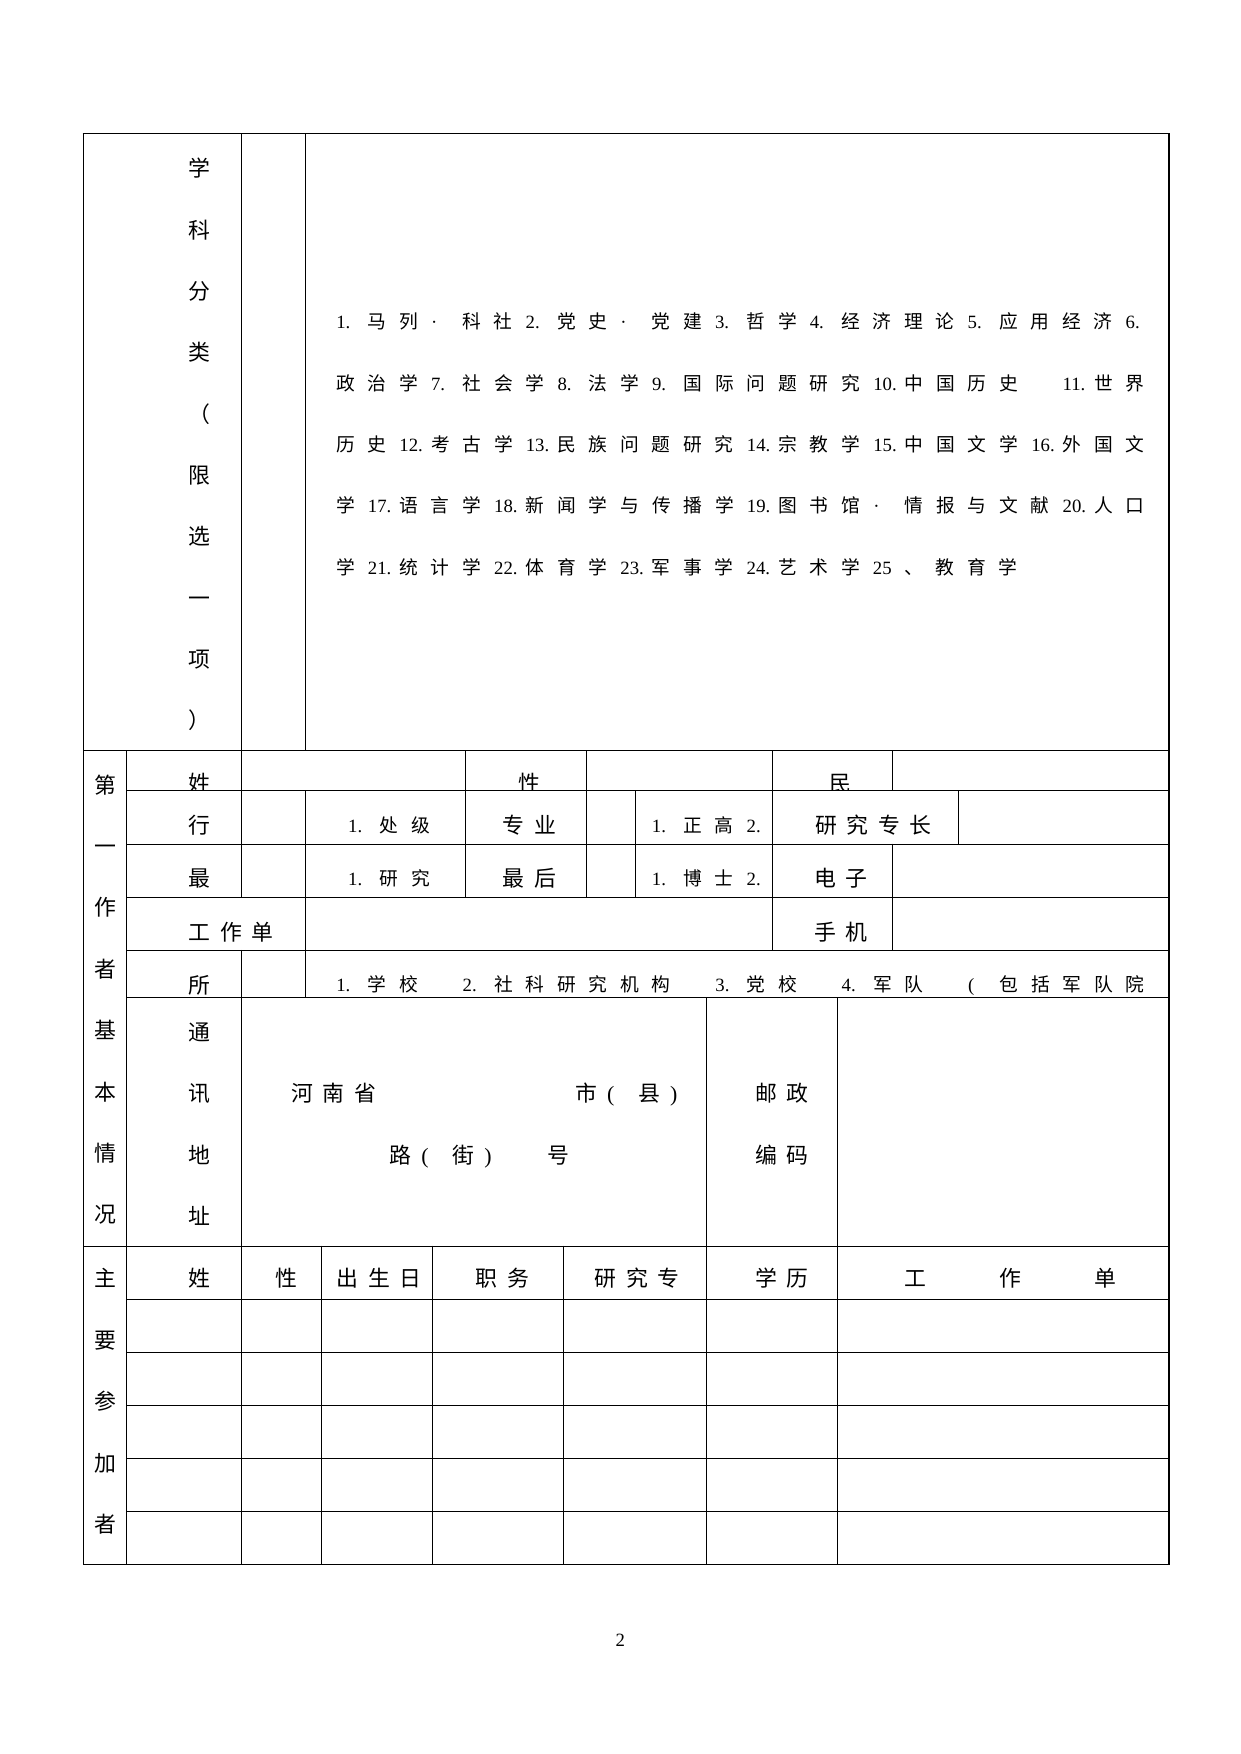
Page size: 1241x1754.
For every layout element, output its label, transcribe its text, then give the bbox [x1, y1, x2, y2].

table_cell [564, 1300, 706, 1352]
table_cell [322, 1512, 432, 1564]
table_cell [433, 1353, 563, 1405]
table_cell 姓 名 [127, 751, 241, 790]
table_cell [433, 1459, 563, 1511]
table_cell [564, 1406, 706, 1458]
table_cell [242, 134, 305, 750]
table_cell 研究专长 [564, 1247, 706, 1299]
table_cell [707, 1353, 837, 1405]
table_cell [838, 1459, 1168, 1511]
table_cell 学科分类 （限选一项） [84, 134, 241, 750]
table_cell 通讯地址 [127, 998, 241, 1246]
table_cell [587, 751, 772, 790]
table_cell [242, 791, 305, 843]
table_cell [322, 1300, 432, 1352]
table_cell 电子邮件 [773, 845, 892, 897]
table_cell [242, 951, 305, 997]
table_cell [707, 1512, 837, 1564]
table_cell [242, 1512, 321, 1564]
table_cell [433, 1300, 563, 1352]
table_cell 主 要 参加 者 ︵ 按 成 果 原 顺 序 填 写 ︶ [84, 1247, 126, 1564]
table_cell [127, 1406, 241, 1458]
table_cell [587, 845, 635, 897]
table_cell 最后学位 [466, 845, 586, 897]
table_cell [564, 1459, 706, 1511]
table_cell [127, 1300, 241, 1352]
table_cell 行政职务 [127, 791, 241, 843]
table_cell 所属系统 [127, 951, 241, 997]
table_cell [322, 1353, 432, 1405]
table_cell 研究专长 （参见学科分类） [773, 791, 958, 843]
table_cell [433, 1406, 563, 1458]
table_cell [707, 1300, 837, 1352]
table_cell [959, 791, 1168, 843]
table_cell 1.马列·科社2.党史·党建3.哲学4.经济理论5.应用经济6.政治学7.社会学8.法学9.国际问题研究10.中国历史 11.世界历史12.考古学13.民族问题研究14.宗教学15.中国文学16.外国文学17.语言学18.新闻学与传播学19.图书馆·情报与文献20.人口学21.统计学22.体育学23.军事学24.艺术学25、教育学 [306, 134, 1168, 750]
table_cell 性别 [242, 1247, 321, 1299]
table_cell 1.正高2.副高 3.中级4.初级 [636, 791, 772, 843]
table_cell [242, 845, 305, 897]
table_cell 工作单位 (按公章全称填写) [127, 898, 305, 950]
table_cell [242, 1300, 321, 1352]
table_cell [707, 1406, 837, 1458]
table_cell 1. 处级 2.科级 3.无 [306, 791, 465, 843]
table_cell [838, 1406, 1168, 1458]
table_cell [564, 1353, 706, 1405]
table_cell [707, 1459, 837, 1511]
table_cell 邮政编码 [707, 998, 837, 1246]
table_cell [322, 1459, 432, 1511]
table_cell [127, 1353, 241, 1405]
table_cell 出生日期 [322, 1247, 432, 1299]
table_cell 河南省 市(县) 路(街) 号 [242, 998, 706, 1246]
table_cell [838, 1300, 1168, 1352]
table_cell 工 作 单 位 [838, 1247, 1168, 1299]
table_cell [893, 845, 1168, 897]
table_cell [127, 1459, 241, 1511]
table_cell [127, 1512, 241, 1564]
table_cell [838, 998, 1168, 1246]
table_cell [893, 751, 1168, 790]
table_cell [587, 791, 635, 843]
table_cell [242, 1353, 321, 1405]
table_cell [838, 1512, 1168, 1564]
table_cell 专业职务 [466, 791, 586, 843]
table_cell 1.博士2.硕士 3.学士 [636, 845, 772, 897]
table_cell 第一作者基本情况 [84, 751, 126, 1246]
table_cell [564, 1512, 706, 1564]
table_cell [838, 1353, 1168, 1405]
table_cell [306, 898, 772, 950]
table_cell [322, 1406, 432, 1458]
table_cell 手机 [773, 898, 892, 950]
table_cell [242, 751, 465, 790]
table_cell [433, 1512, 563, 1564]
table_cell 民 族 [773, 751, 892, 790]
table_cell 姓 名 [127, 1247, 241, 1299]
table_cell 学历学位 [707, 1247, 837, 1299]
table_cell 最后学历 [127, 845, 241, 897]
table_cell [893, 898, 1168, 950]
table_cell [242, 1406, 321, 1458]
table_cell [242, 1459, 321, 1511]
table_cell 性 别 [466, 751, 586, 790]
table_cell 1.学校 2.社科研究机构 3.党校 4.军队 (包括军队院校) 5.党政机关 6.其他 [306, 951, 1168, 997]
table_cell 职务职称 [433, 1247, 563, 1299]
table_cell 1.研究生2.本科 3.大专4.中专 [306, 845, 465, 897]
